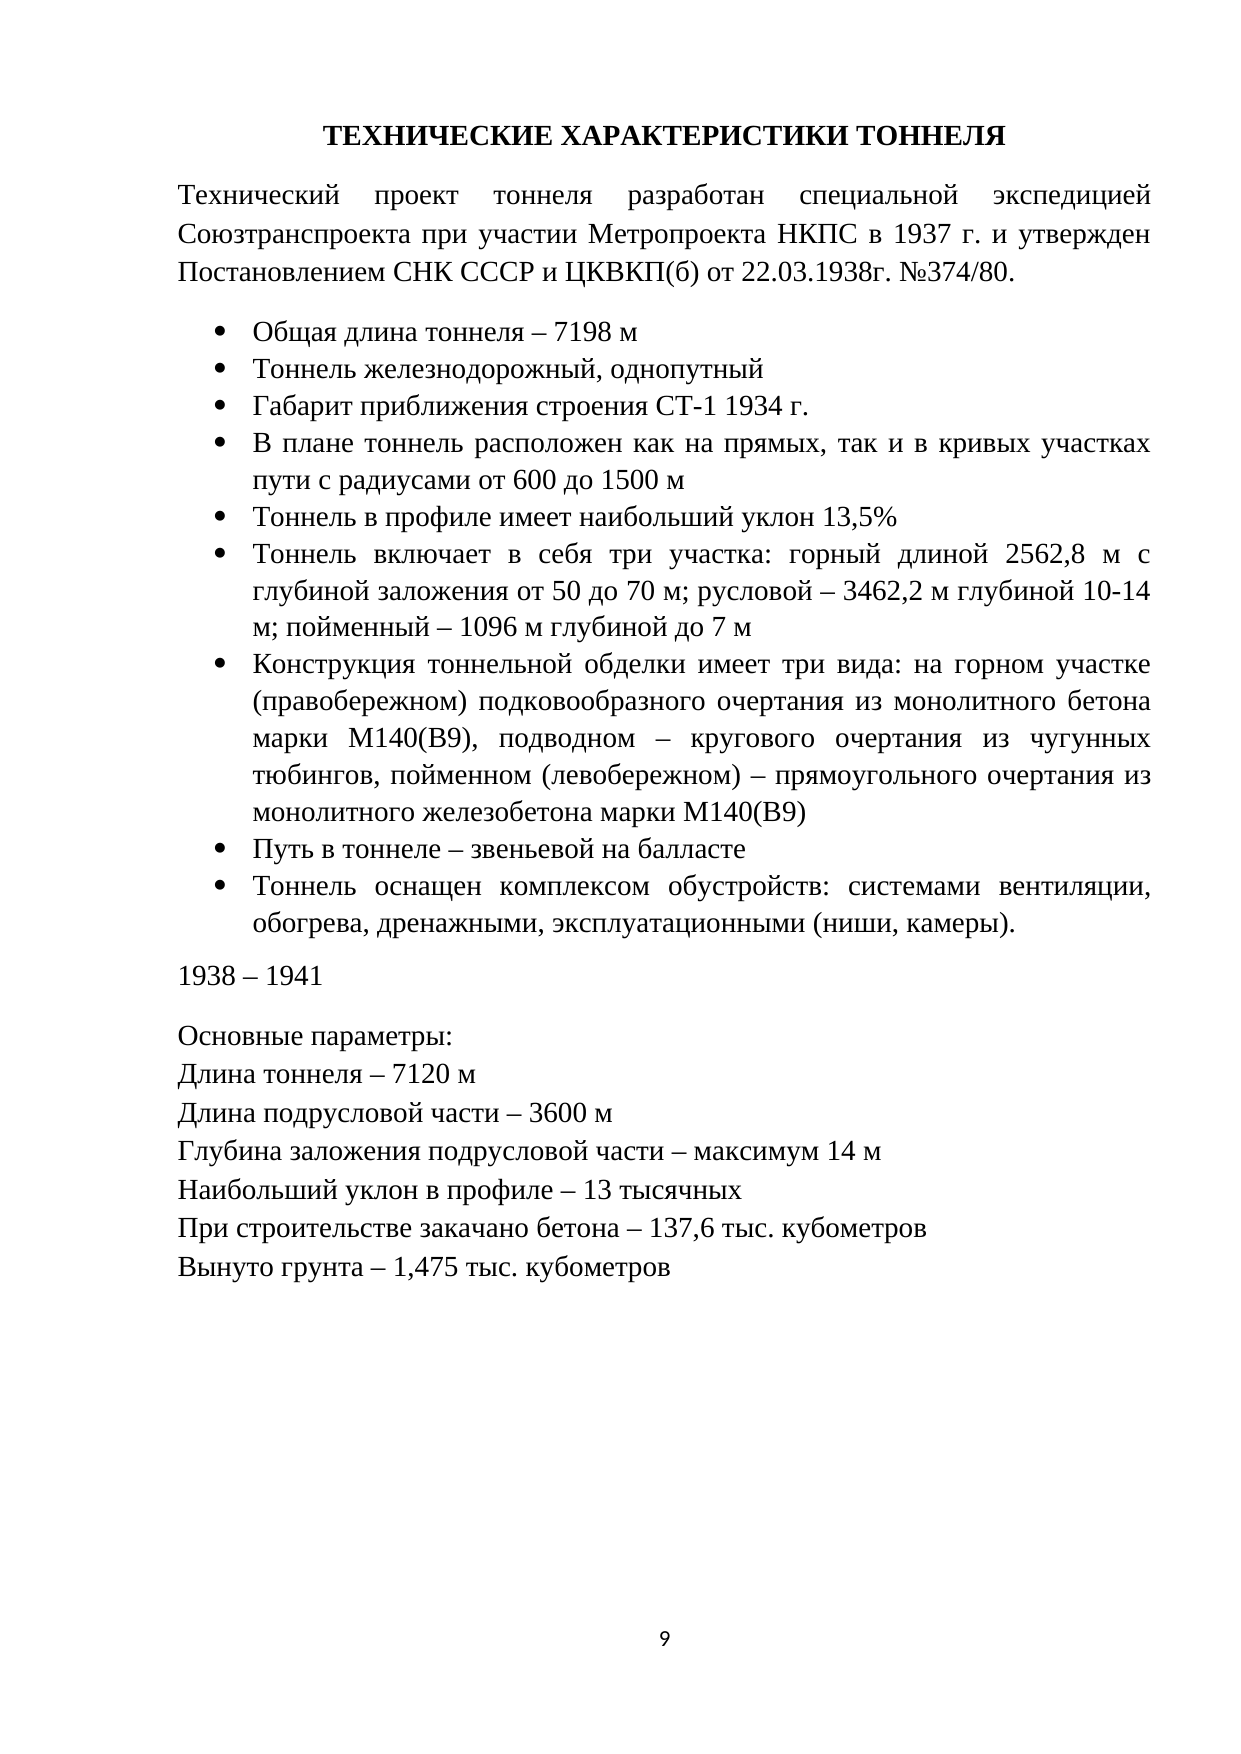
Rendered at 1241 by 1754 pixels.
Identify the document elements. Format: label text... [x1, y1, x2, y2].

text Наибольший уклон в профиле – 13 тысячных [177, 1172, 1152, 1206]
text При строительстве закачано бетона – 137,6 тыс. кубометров [177, 1211, 1152, 1244]
list Конструкция тоннельной обделки имеет три вида: на горном участке (правобережном) подковообразного очертания из монолитного бетона марки М140(В9), подводном – кругового очертания из чугунных тюбингов, пойменном (левобережном) – прямоугольного очертания из монолитного железобетона марки М140(В9) [215, 646, 1152, 828]
list Тоннель включает в себя три участка: горный длиной 2562,8 м с глубиной заложения от 50 до 70 м; русловой – 3462,2 м глубиной 10-14 м; пойменный – 1096 м глубиной до 7 м [215, 536, 1152, 643]
text ТЕХНИЧЕСКИЕ ХАРАКТЕРИСТИКИ ТОННЕЛЯ [177, 118, 1152, 152]
text Вынуто грунта – 1,475 тыс. кубометров [177, 1249, 1152, 1283]
list Тоннель в профиле имеет наибольший уклон 13,5% [215, 499, 1152, 532]
list В плане тоннель расположен как на прямых, так и в кривых участках пути с радиусами от 600 до 1500 м [215, 425, 1152, 495]
text Основные параметры: [177, 1018, 1152, 1051]
text 1938 – 1941 [177, 958, 1152, 992]
text Глубина заложения подрусловой части – максимум 14 м [177, 1133, 1152, 1167]
list Тоннель оснащен комплексом обустройств: системами вентиляции, обогрева, дренажными, эксплуатационными (ниши, камеры). [215, 868, 1152, 938]
text Длина подрусловой части – 3600 м [177, 1095, 1152, 1128]
list Тоннель железнодорожный, однопутный [215, 351, 1152, 384]
text Технический проект тоннеля разработан специальной экспедицией Союзтранспроекта при участии Метропроекта НКПС в 1937 г. и утвержден Постановлением СНК СССР и ЦКВКП(б) от 22.03.1938г. №374/80. [177, 177, 1152, 288]
text Длина тоннеля – 7120 м [177, 1056, 1152, 1090]
list Общая длина тоннеля – 7198 м [215, 314, 1152, 348]
list Путь в тоннеле – звеньевой на балласте [215, 831, 1152, 864]
list Габарит приближения строения СТ-1 1934 г. [215, 388, 1152, 422]
